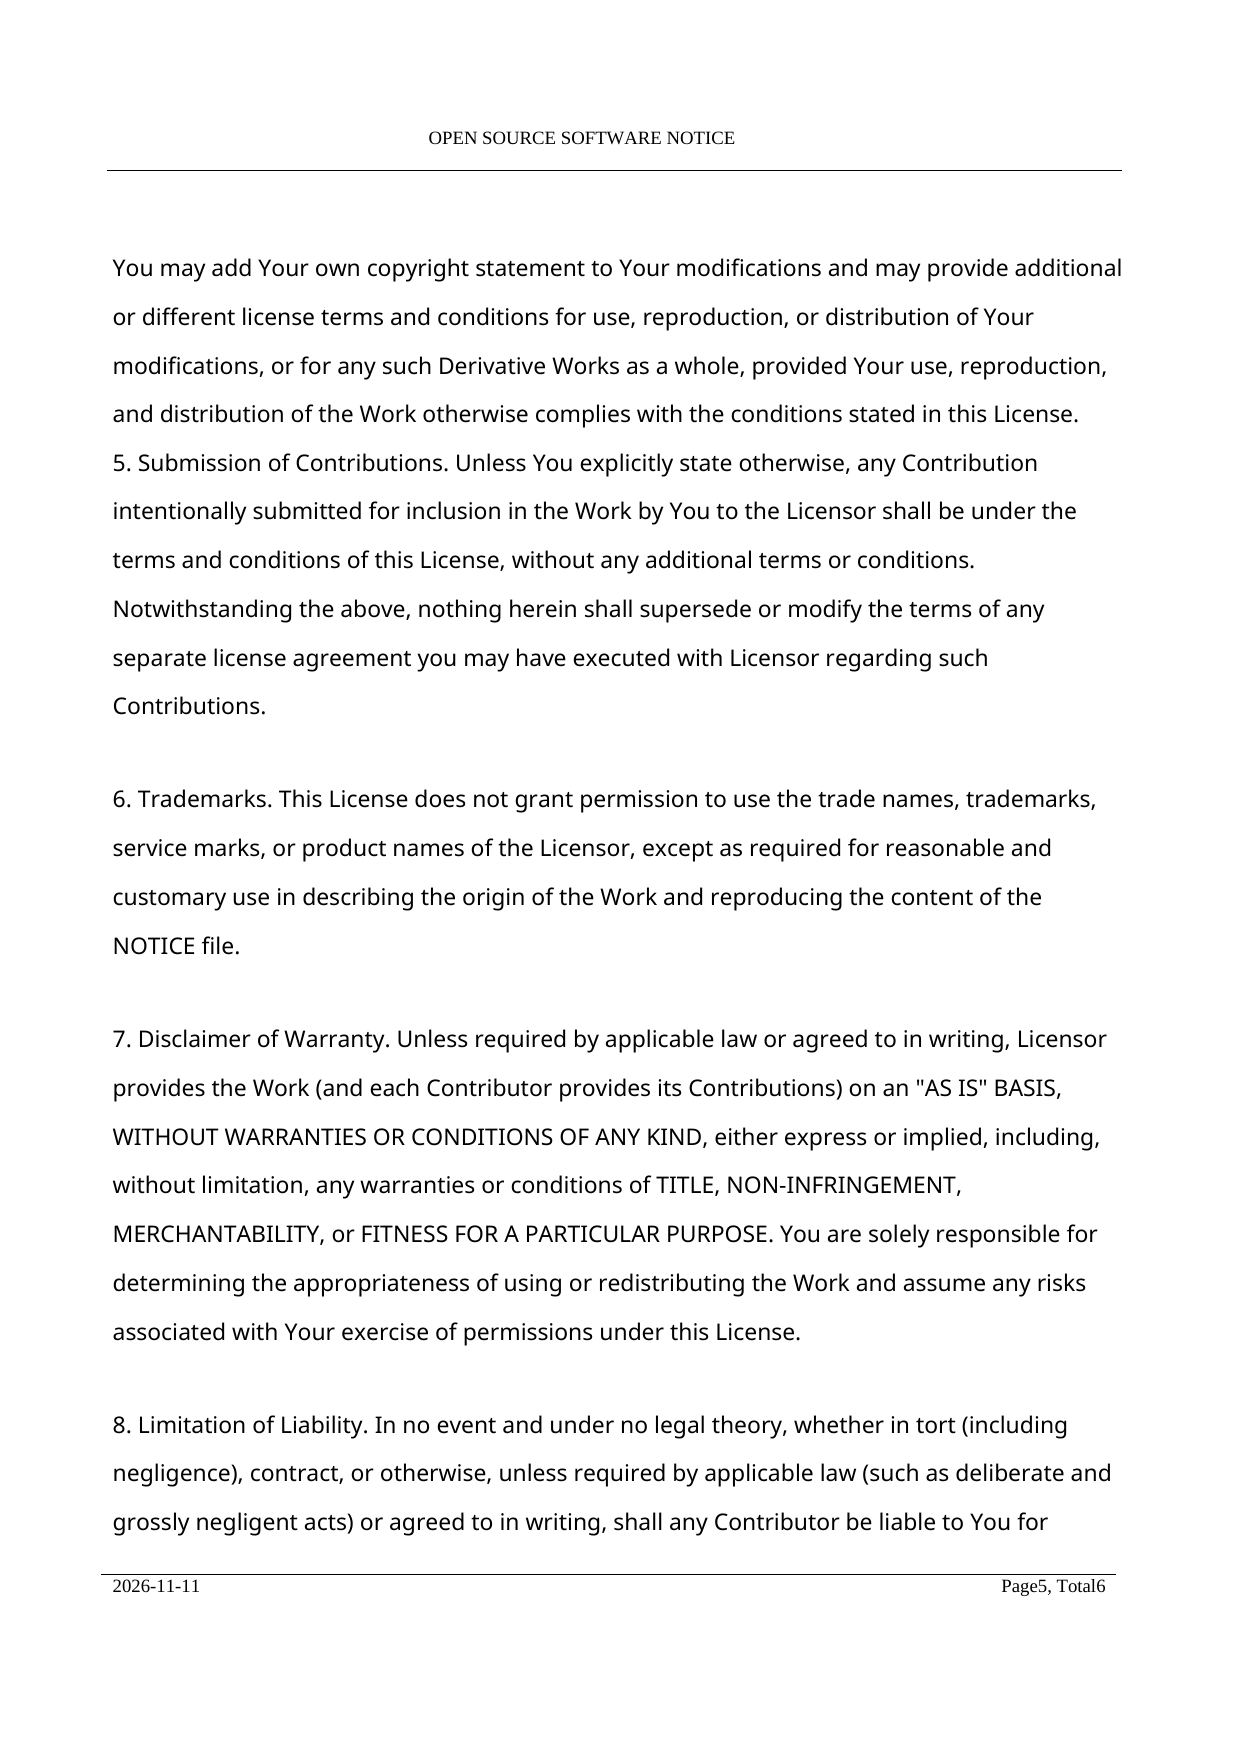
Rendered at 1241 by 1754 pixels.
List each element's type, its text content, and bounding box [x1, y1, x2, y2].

text 6. Trademarks. This License does not grant permission to use the trade names, trademarks, service marks, or product names of the Licensor, except as required for reasonable and customary use in describing the origin of the Work and reproducing the content of the NOTICE file. [112, 783, 1128, 962]
text 5. Submission of Contributions. Unless You explicitly state otherwise, any Contribution intentionally submitted for inclusion in the Work by You to the Licensor shall be under the terms and conditions of this License, without any additional terms or conditions. Notwithstanding the above, nothing herein shall supersede or modify the terms of any separate license agreement you may have executed with Licensor regarding such Contributions. [112, 446, 1128, 722]
text 7. Disclaimer of Warranty. Unless required by applicable law or agreed to in writing, Licensor provides the Work (and each Contributor provides its Contributions) on an "AS IS" BASIS, WITHOUT WARRANTIES OR CONDITIONS OF ANY KIND, either express or implied, including, without limitation, any warranties or conditions of TITLE, NON-INFRINGEMENT, MERCHANTABILITY, or FITNESS FOR A PARTICULAR PURPOSE. You are solely responsible for determining the appropriateness of using or redistributing the Work and assume any risks associated with Your exercise of permissions under this License. [112, 1022, 1128, 1347]
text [112, 1408, 1128, 1538]
text You may add Your own copyright statement to Your modifications and may provide additional or different license terms and conditions for use, reproduction, or distribution of Your modifications, or for any such Derivative Works as a whole, provided Your use, reproduction, and distribution of the Work otherwise complies with the conditions stated in this License. [112, 251, 1128, 430]
